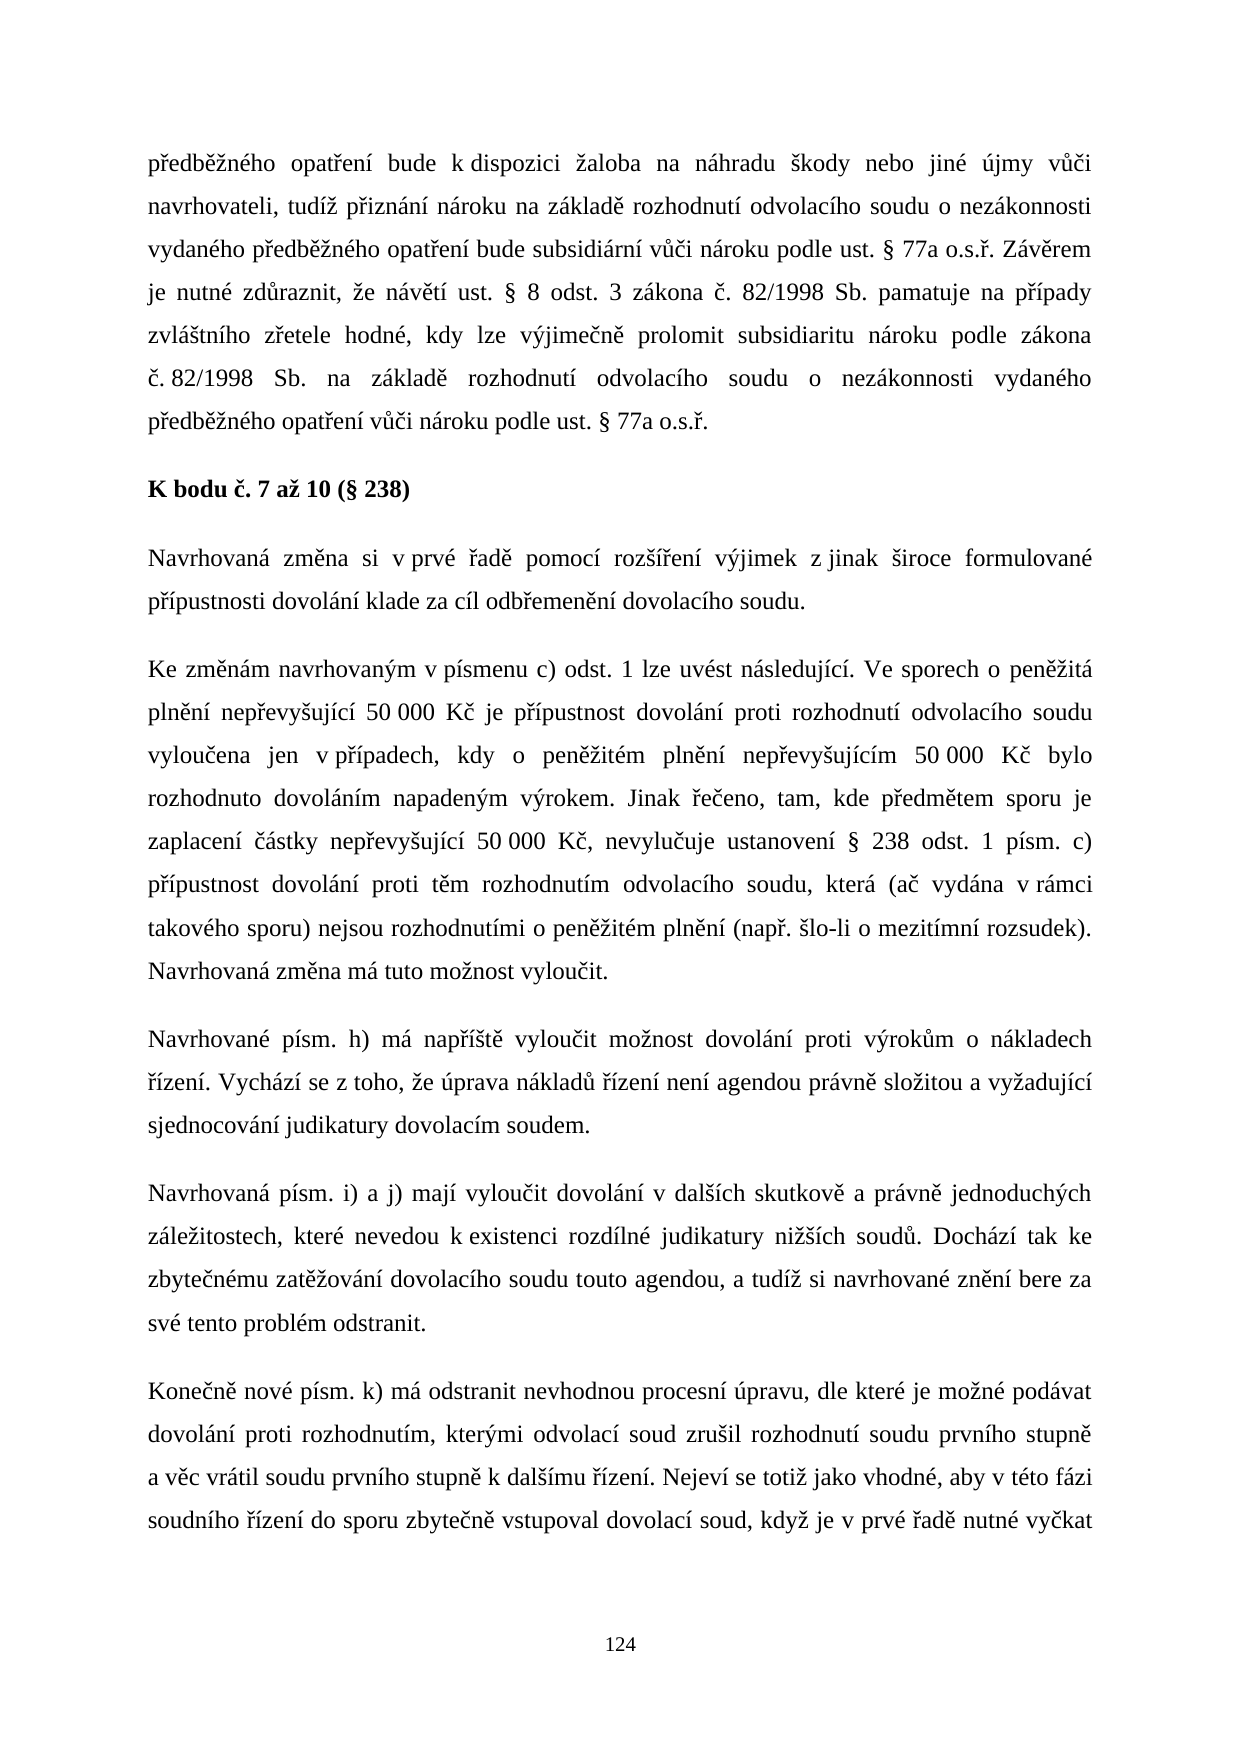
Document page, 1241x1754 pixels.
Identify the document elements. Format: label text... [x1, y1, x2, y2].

text K bodu č. 7 až 10 (§ 238) [148, 474, 1093, 503]
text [148, 148, 1093, 435]
text Navrhovaná písm. i) a j) mají vyloučit dovolání v dalších skutkově a právně jednoduchých záležitostech, které nevedou k existenci rozdílné judikatury nižších soudů. Dochází tak ke zbytečnému zatěžování dovolacího soudu touto agendou, a tudíž si navrhované znění bere za své tento problém odstranit. [148, 1178, 1093, 1336]
text Navrhovaná změna si v prvé řadě pomocí rozšíření výjimek z jinak široce formulované přípustnosti dovolání klade za cíl odbřemenění dovolacího soudu. [148, 543, 1093, 614]
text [148, 1376, 1093, 1534]
text Ke změnám navrhovaným v písmenu c) odst. 1 lze uvést následující. Ve sporech o peněžitá plnění nepřevyšující 50 000 Kč je přípustnost dovolání proti rozhodnutí odvolacího soudu vyloučena jen v případech, kdy o peněžitém plnění nepřevyšujícím 50 000 Kč bylo rozhodnuto dovoláním napadeným výrokem. Jinak řečeno, tam, kde předmětem sporu je zaplacení částky nepřevyšující 50 000 Kč, nevylučuje ustanovení § 238 odst. 1 písm. c) přípustnost dovolání proti těm rozhodnutím odvolacího soudu, která (ač vydána v rámci takového sporu) nejsou rozhodnutími o peněžitém plnění (např. šlo-li o mezitímní rozsudek). Navrhovaná změna má tuto možnost vyloučit. [148, 654, 1093, 984]
text Navrhované písm. h) má napříště vyloučit možnost dovolání proti výrokům o nákladech řízení. Vychází se z toho, že úprava nákladů řízení není agendou právně složitou a vyžadující sjednocování judikatury dovolacím soudem. [148, 1024, 1093, 1139]
